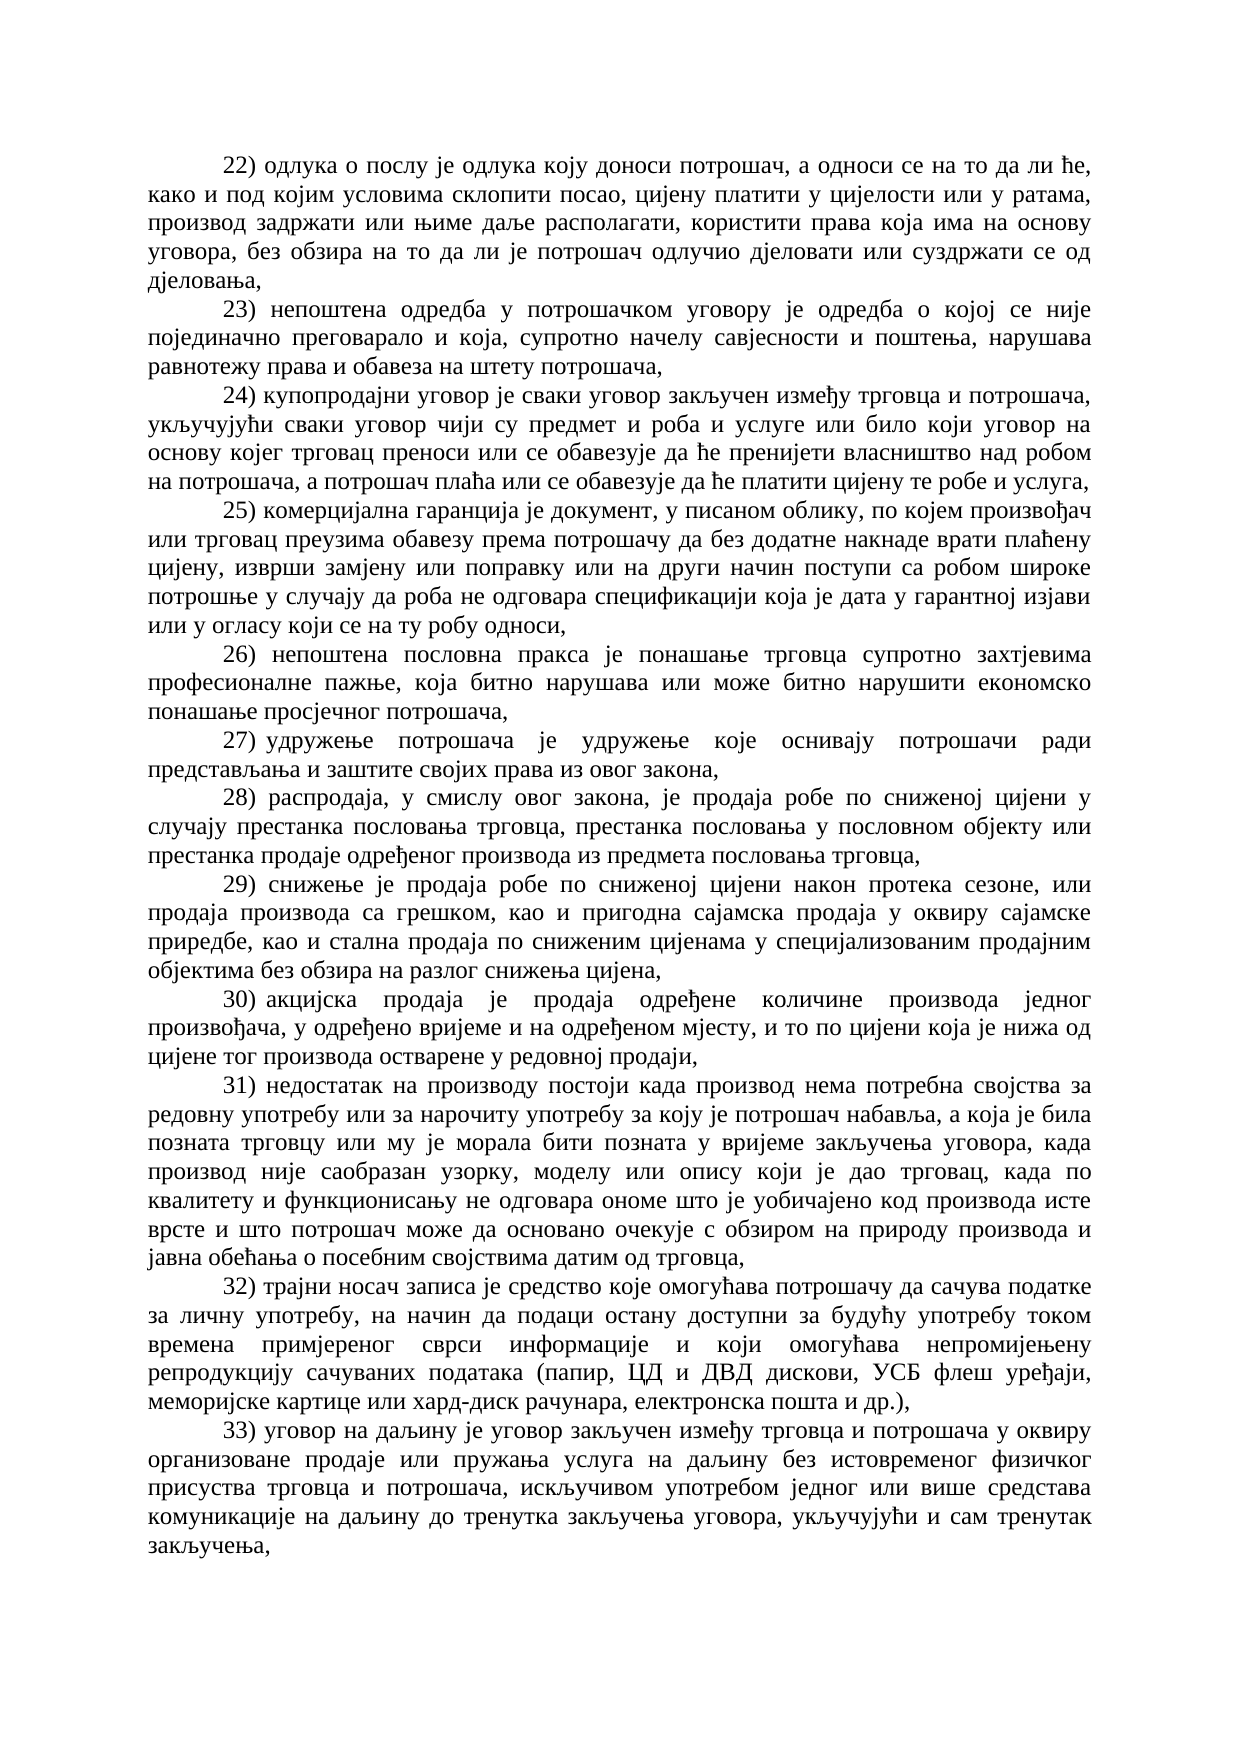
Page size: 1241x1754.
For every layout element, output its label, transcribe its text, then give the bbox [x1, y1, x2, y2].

text 26) непоштена пословна пракса је понашање трговца супротно захтјевима професионалне пажње, која битно нарушава или може битно нарушити економско понашање просјечног потрошача, [148, 639, 1092, 725]
text 33) уговор на даљину је уговор закључен између трговца и потрошача у оквиру организоване продаје или пружања услуга на даљину без истовременог физичког присуства трговца и потрошача, искључивом употребом једног или више средстава комуникације на даљину до тренутка закључења уговора, укључујући и сам тренутак закључења, [148, 1415, 1092, 1559]
text 24) купопродајни уговор је сваки уговор закључен између трговца и потрошача, укључујући сваки уговор чији су предмет и роба и услуге или било који уговор на основу којег трговац преноси или се обавезује да ће пренијети власништво над робом на потрошача, а потрошач плаћа или се обавезује да ће платити цијену те робе и услуга, [148, 380, 1092, 495]
text 22) одлука о послу је одлука коју доноси потрошач, а односи се на то да ли ће, како и под којим условима склопити посао, цијену платити у цијелости или у ратама, производ задржати или њиме даље располагати, користити права која има на основу уговора, без обзира на то да ли је потрошач одлучио дјеловати или суздржати се од дјеловања, [148, 150, 1092, 294]
text 28) распродаја, у смислу овог закона, је продаја робе по сниженој цијени у случају престанка пословања трговца, престанка пословања у пословном објекту или престанкa продаје одређеног производа из предмета пословања трговца, [148, 782, 1092, 869]
text 31) недостатак на производу постоји када производ нема потребна својства за редовну употребу или за нарочиту употребу за коју је потрошач набавља, а која је била позната трговцу или му је морала бити позната у вријеме закључења уговора, када производ није саобразан узорку, моделу или опису који је дао трговац, када по квалитету и функционисању не одговара ономе што је уобичајено код производа исте врсте и што потрошач може да основано очекује с обзиром на природу производа и јавна обећања о посебним својствима датим од трговца, [148, 1070, 1092, 1271]
text 30) акцијска продаја је продаја одређене количине производа једног прoизвођача, у одређено вријеме и на одређеном мјесту, и то по цијени која је нижа од цијене тог производа остварене у редовној продаји, [148, 984, 1092, 1070]
text 23) непоштена одредба у потрошачком уговору је одредба о којој се није појединачно преговарало и која, супротно начелу савјесности и поштења, нарушава равнотежу права и обавеза на штету потрошача, [148, 294, 1092, 380]
text 25) комерцијална гаранција је документ, у писаном облику, по којем произвођач или трговац преузима обавезу према потрошачу да без додатне накнаде врати плаћену цијену, изврши замјену или поправку или на други начин поступи са робом широке потрошње у случају да роба не одговара спецификацији која је дата у гарантној изјави или у огласу који се на ту робу односи, [148, 495, 1092, 639]
text 32) трајни носач записа је средство које омогућава потрошачу да сачува податке за личну употребу, на начин да подаци остану доступни за будућу употребу током времена примјереног сврси информације и који омогућава непромијењену репродукцију сачуваних података (папир, ЦД и ДВД дискови, УСБ флеш уређаји, меморијске картице или хард-диск рачунара, електронска пошта и др.), [148, 1271, 1092, 1415]
text 27) удружење потрошача је удружење које оснивају потрошачи ради представљања и заштите својих права из овог закона, [148, 725, 1092, 782]
text 29) снижење је продаја робе по сниженој цијени након протека сезоне, или продаја производа са грешком, као и пригодна сајамска продаја у оквиру сајамске приредбе, као и стална продаја по сниженим цијенама у специјализованим продајним објектима без обзира на разлог снижења цијена, [148, 869, 1092, 984]
